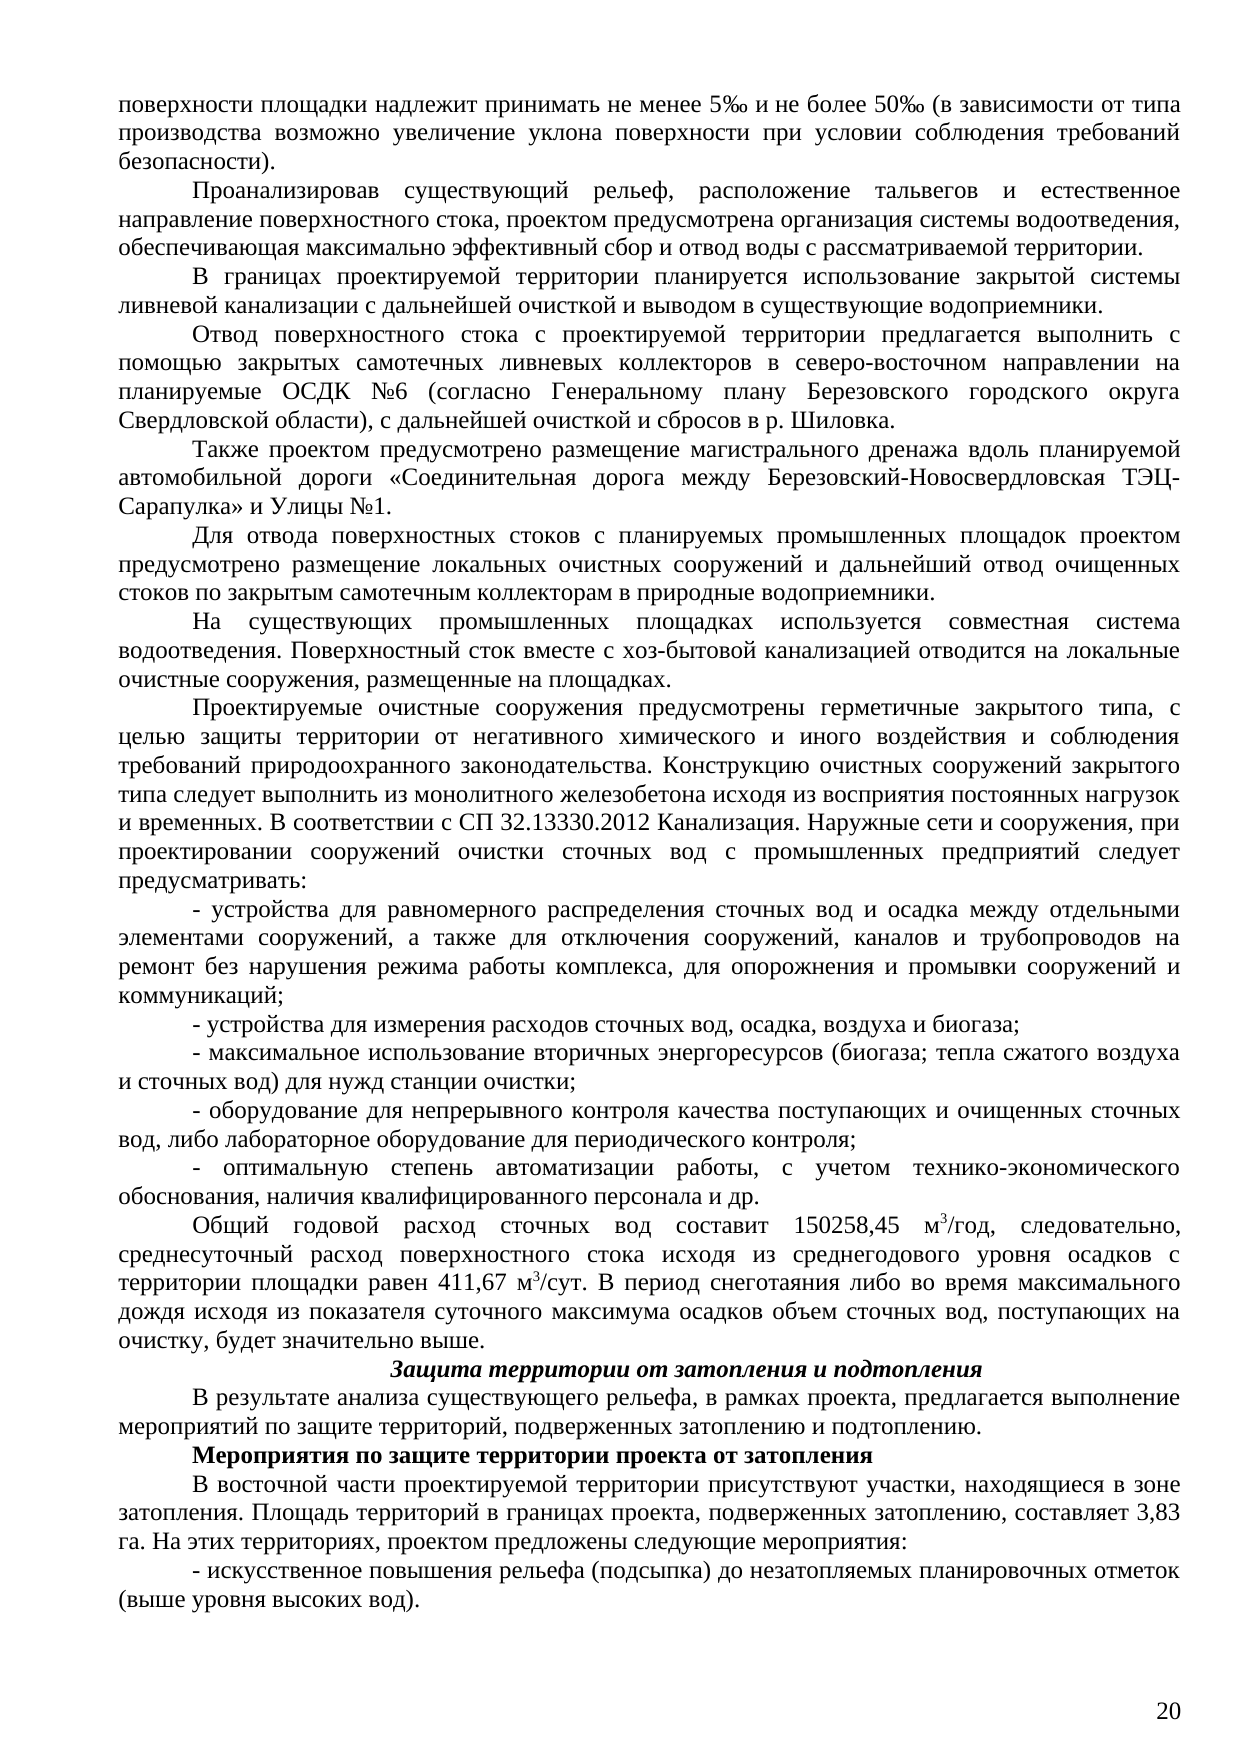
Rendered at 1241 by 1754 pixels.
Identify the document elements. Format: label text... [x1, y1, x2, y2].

text Мероприятия по защите территории проекта от затопления [118, 1440, 1181, 1469]
text Проектируемые очистные сооружения предусмотрены герметичные закрытого типа, с целью защиты территории от негативного химического и иного воздействия и соблюдения требований природоохранного законодательства. Конструкцию очистных сооружений закрытого типа следует выполнить из монолитного железобетона исходя из восприятия постоянных нагрузок и временных. В соответствии с СП 32.13330.2012 Канализация. Наружные сети и сооружения, при проектировании сооружений очистки сточных вод с промышленных предприятий следует предусматривать: [118, 692, 1181, 894]
text - оборудование для непрерывного контроля качества поступающих и очищенных сточных вод, либо лабораторное оборудование для периодического контроля; [118, 1095, 1181, 1152]
text В границах проектируемой территории планируется использование закрытой системы ливневой канализации с дальнейшей очисткой и выводом в существующие водоприемники. [118, 261, 1181, 319]
text - искусственное повышения рельефа (подсыпка) до незатопляемых планировочных отметок (выше уровня высоких вод). [118, 1555, 1181, 1612]
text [118, 89, 1181, 175]
text Отвод поверхностного стока с проектируемой территории предлагается выполнить с помощью закрытых самотечных ливневых коллекторов в северо-восточном направлении на планируемые ОСДК №6 (согласно Генеральному плану Березовского городского округа Свердловской области), с дальнейшей очисткой и сбросов в р. Шиловка. [118, 319, 1181, 434]
text На существующих промышленных площадках используется совместная система водоотведения. Поверхностный сток вместе с хоз-бытовой канализацией отводится на локальные очистные сооружения, размещенные на площадках. [118, 606, 1181, 692]
text Защита территории от затопления и подтопления [118, 1354, 1181, 1382]
text - максимальное использование вторичных энергоресурсов (биогаза; тепла сжатого воздуха и сточных вод) для нужд станции очистки; [118, 1037, 1181, 1095]
text - устройства для равномерного распределения сточных вод и осадка между отдельными элементами сооружений, а также для отключения сооружений, каналов и трубопроводов на ремонт без нарушения режима работы комплекса, для опорожнения и промывки сооружений и коммуникаций; [118, 894, 1181, 1009]
text В восточной части проектируемой территории присутствуют участки, находящиеся в зоне затопления. Площадь территорий в границах проекта, подверженных затоплению, составляет 3,83 га. На этих территориях, проектом предложены следующие мероприятия: [118, 1469, 1181, 1555]
text - устройства для измерения расходов сточных вод, осадка, воздуха и биогаза; [118, 1009, 1181, 1037]
text - оптимальную степень автоматизации работы, с учетом технико-экономического обоснования, наличия квалифицированного персонала и др. [118, 1152, 1181, 1210]
text Также проектом предусмотрено размещение магистрального дренажа вдоль планируемой автомобильной дороги «Соединительная дорога между Березовский-Новосвердловская ТЭЦ-Сарапулка» и Улицы №1. [118, 434, 1181, 520]
text Проанализировав существующий рельеф, расположение тальвегов и естественное направление поверхностного стока, проектом предусмотрена организация системы водоотведения, обеспечивающая максимально эффективный сбор и отвод воды с рассматриваемой территории. [118, 175, 1181, 261]
text Общий годовой расход сточных вод составит 150258,45 м3/год, следовательно, среднесуточный расход поверхностного стока исходя из среднегодового уровня осадков с территории площадки равен 411,67 м3/сут. В период снеготаяния либо во время максимального дождя исходя из показателя суточного максимума осадков объем сточных вод, поступающих на очистку, будет значительно выше. [118, 1210, 1181, 1354]
text В результате анализа существующего рельефа, в рамках проекта, предлагается выполнение мероприятий по защите территорий, подверженных затоплению и подтоплению. [118, 1382, 1181, 1440]
text Для отвода поверхностных стоков с планируемых промышленных площадок проектом предусмотрено размещение локальных очистных сооружений и дальнейший отвод очищенных стоков по закрытым самотечным коллекторам в природные водоприемники. [118, 520, 1181, 606]
